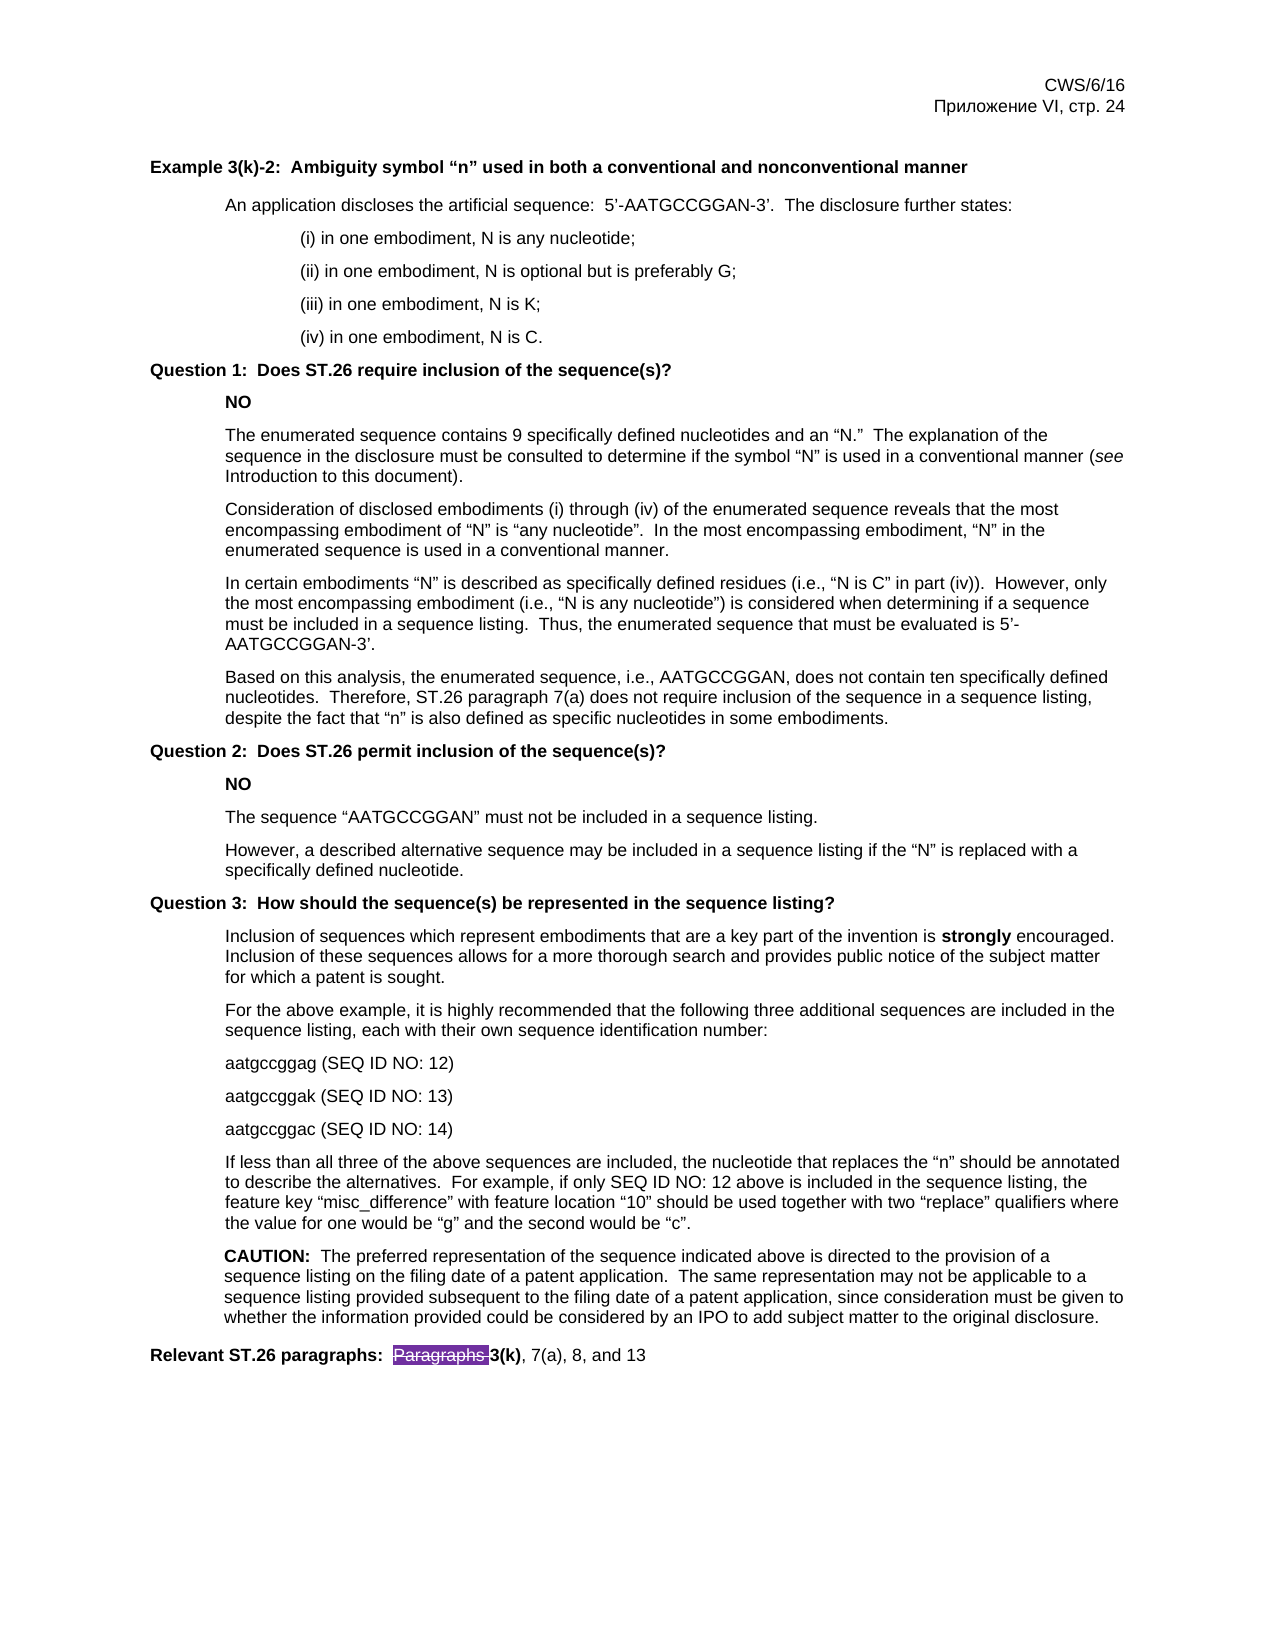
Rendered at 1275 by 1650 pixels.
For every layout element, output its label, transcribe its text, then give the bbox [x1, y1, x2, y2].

text Inclusion of sequences which represent embodiments that are a key part of the invention is strongly encouraged. Inclusion of these sequences allows for a more thorough search and provides public notice of the subject matter for which a patent is sought. [225, 926, 1125, 987]
text For the above example, it is highly recommended that the following three additional sequences are included in the sequence listing, each with their own sequence identification number: [225, 999, 1125, 1040]
text Consideration of disclosed embodiments (i) through (iv) of the enumerated sequence reveals that the most encompassing embodiment of “N” is “any nucleotide”. In the most encompassing embodiment, “N” in the enumerated sequence is used in a conventional manner. [225, 499, 1125, 560]
text NO [225, 392, 1125, 413]
text (ii) in one embodiment, N is optional but is preferably G; [150, 261, 1125, 281]
text In certain embodiments “N” is described as specifically defined residues (i.e., “N is C” in part (iv)). However, only the most encompassing embodiment (i.e., “N is any nucleotide”) is considered when determining if a sequence must be included in a sequence listing. Thus, the enumerated sequence that must be evaluated is 5’-AATGCCGGAN-3’. [225, 573, 1125, 654]
text Relevant ST.26 paragraphs: Paragraphs 3(k), 7(a), 8, and 13 [489, 1345, 1125, 1365]
text If less than all three of the above sequences are included, the nucleotide that replaces the “n” should be annotated to describe the alternatives. For example, if only SEQ ID NO: 12 above is included in the sequence listing, the feature key “misc_difference” with feature location “10” should be used together with two “replace” qualifiers where the value for one would be “g” and the second would be “c”. [225, 1151, 1125, 1233]
text aatgccggag (SEQ ID NO: 12) [225, 1053, 1125, 1073]
text Question 3: How should the sequence(s) be represented in the sequence listing? [150, 893, 1125, 913]
text The sequence “AATGCCGGAN” must not be included in a sequence listing. [225, 806, 1125, 827]
text (i) in one embodiment, N is any nucleotide; [150, 228, 1125, 248]
text The enumerated sequence contains 9 specifically defined nucleotides and an “N.” The explanation of the sequence in the disclosure must be consulted to determine if the symbol “N” is used in a conventional manner (see Introduction to this document). [225, 425, 1125, 486]
text Question 1: Does ST.26 require inclusion of the sequence(s)? [150, 359, 1125, 380]
text Example 3(k)-2: Ambiguity symbol “n” used in both a conventional and nonconventional manner [150, 157, 1125, 177]
text aatgccggac (SEQ ID NO: 14) [225, 1118, 1125, 1139]
text Based on this analysis, the enumerated sequence, i.e., AATGCCGGAN, does not contain ten specifically defined nucleotides. Therefore, ST.26 paragraph 7(a) does not require inclusion of the sequence in a sequence listing, despite the fact that “n” is also defined as specific nucleotides in some embodiments. [225, 667, 1125, 728]
text Question 2: Does ST.26 permit inclusion of the sequence(s)? [150, 741, 1125, 761]
text However, a described alternative sequence may be included in a sequence listing if the “N” is replaced with a specifically defined nucleotide. [225, 839, 1125, 880]
text aatgccggak (SEQ ID NO: 13) [225, 1086, 1125, 1106]
text An application discloses the artificial sequence: 5’-AATGCCGGAN-3’. The disclosure further states: [225, 195, 1125, 215]
text NO [225, 773, 1125, 794]
text (iv) in one embodiment, N is C. [150, 326, 1125, 347]
text (iii) in one embodiment, N is K; [150, 293, 1125, 314]
text CAUTION: The preferred representation of the sequence indicated above is directed to the provision of a sequence listing on the filing date of a patent application. The same representation may not be applicable to a sequence listing provided subsequent to the filing date of a patent application, since consideration must be given to whether the information provided could be considered by an IPO to add subject matter to the original disclosure. [224, 1246, 1125, 1327]
text Relevant ST.26 paragraphs: Paragraphs 3(k), 7(a), 8, and 13 [150, 1345, 393, 1365]
